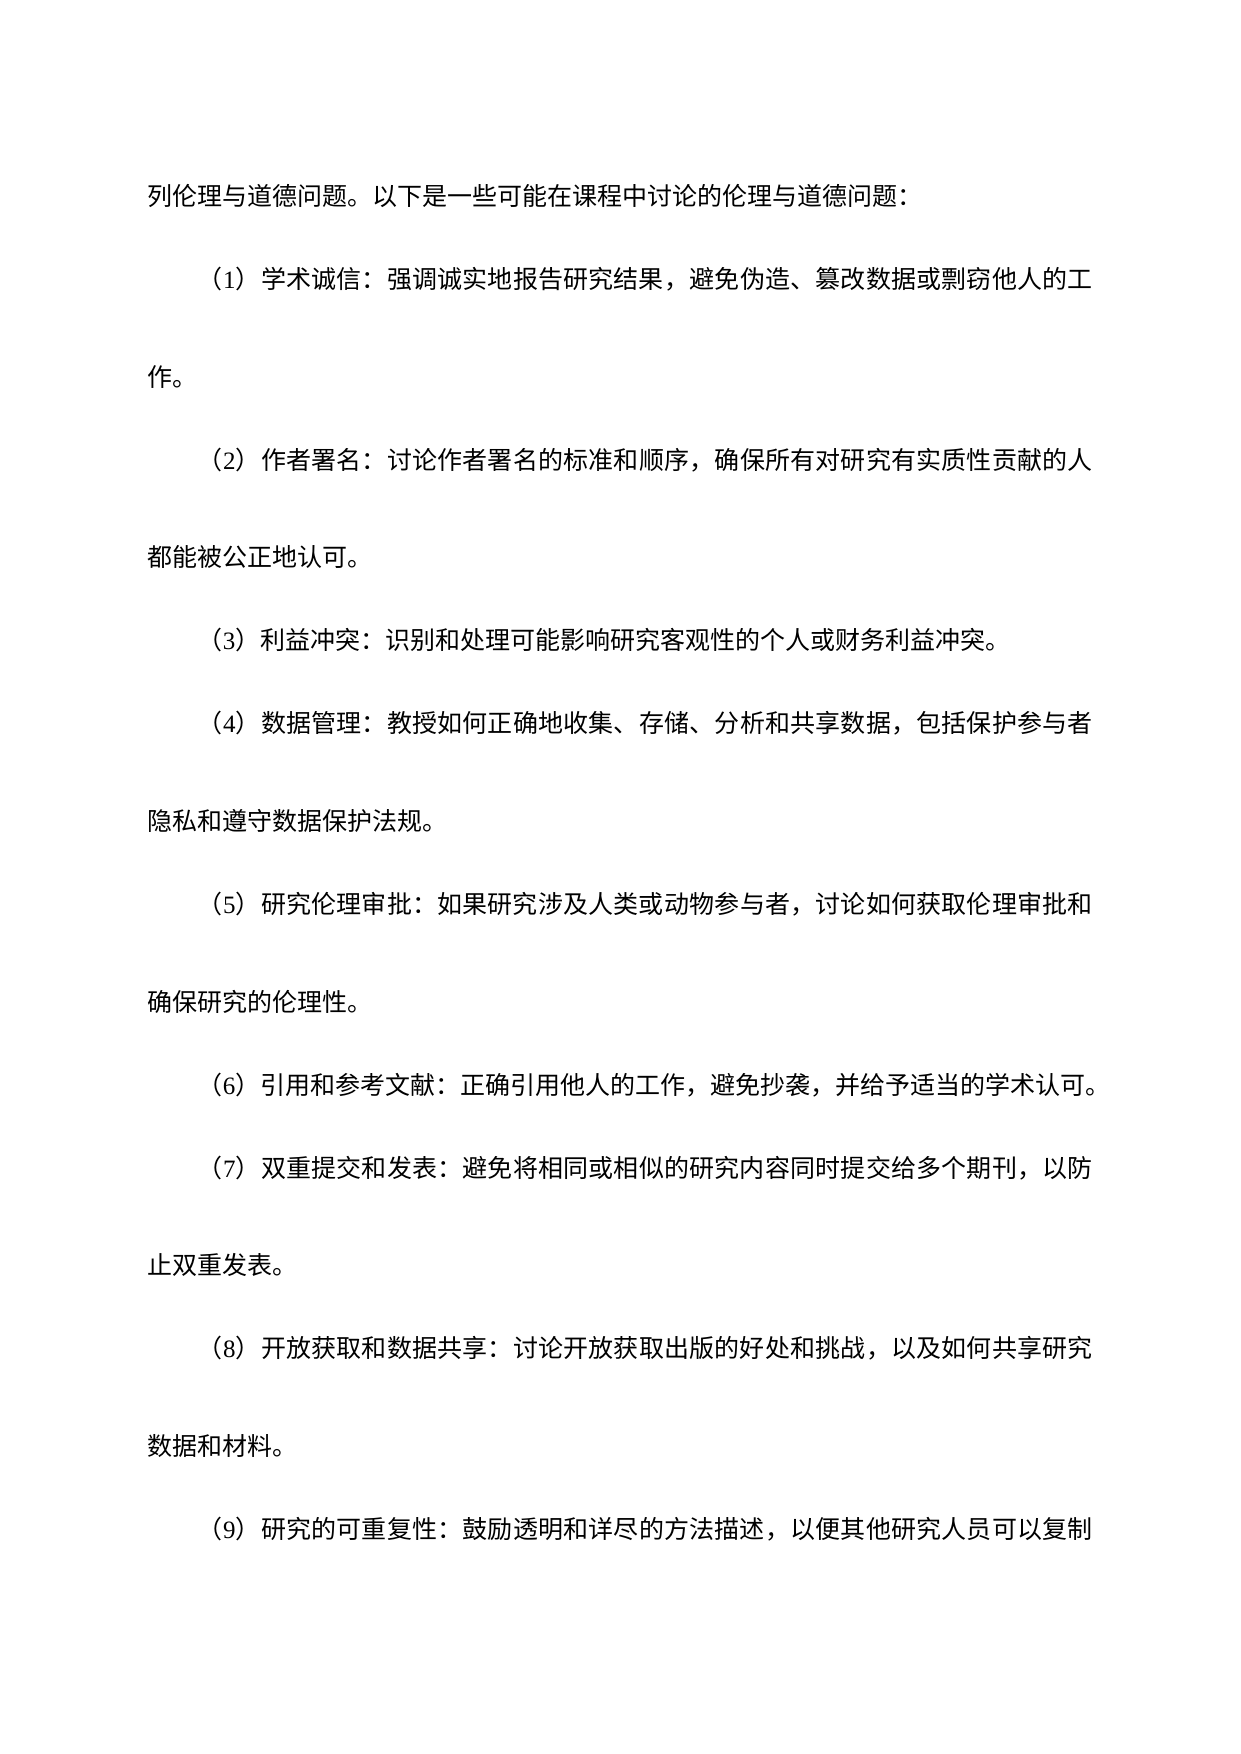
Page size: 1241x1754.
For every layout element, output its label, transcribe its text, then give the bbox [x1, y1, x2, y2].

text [148, 1495, 1092, 1560]
text （8）开放获取和数据共享：讨论开放获取出版的好处和挑战，以及如何共享研究数据和材料。 [148, 1314, 1092, 1477]
text （7）双重提交和发表：避免将相同或相似的研究内容同时提交给多个期刊，以防止双重发表。 [148, 1134, 1092, 1296]
text （3）利益冲突：识别和处理可能影响研究客观性的个人或财务利益冲突。 [148, 606, 1092, 671]
text （5）研究伦理审批：如果研究涉及人类或动物参与者，讨论如何获取伦理审批和确保研究的伦理性。 [148, 870, 1092, 1033]
text （4）数据管理：教授如何正确地收集、存储、分析和共享数据，包括保护参与者隐私和遵守数据保护法规。 [148, 689, 1092, 852]
text （6）引用和参考文献：正确引用他人的工作，避免抄袭，并给予适当的学术认可。 [148, 1051, 1092, 1116]
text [148, 162, 1092, 227]
text （2）作者署名：讨论作者署名的标准和顺序，确保所有对研究有实质性贡献的人都能被公正地认可。 [148, 426, 1092, 588]
text （1）学术诚信：强调诚实地报告研究结果，避免伪造、篡改数据或剽窃他人的工作。 [148, 245, 1092, 408]
